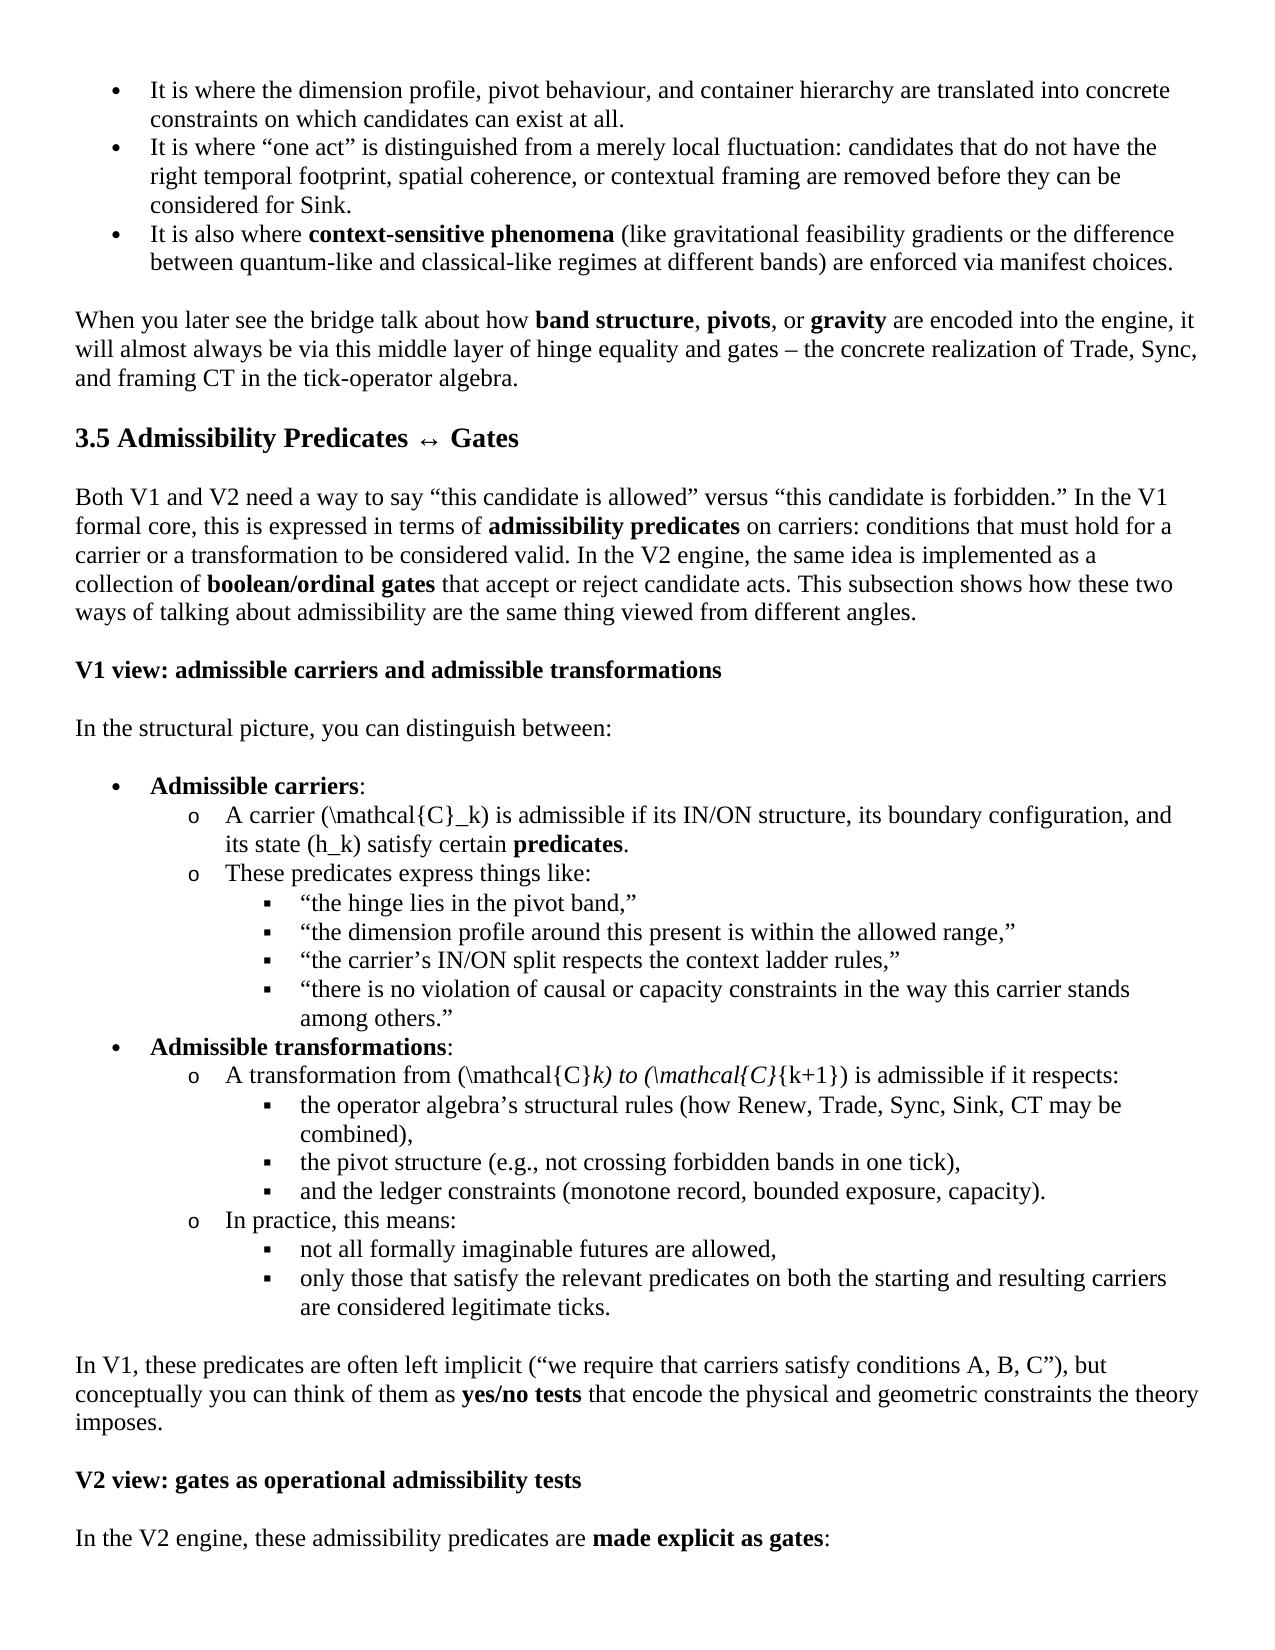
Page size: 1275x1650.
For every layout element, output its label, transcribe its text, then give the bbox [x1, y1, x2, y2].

list “the carrier’s IN/ON split respects the context ladder rules,” [262, 945, 1200, 974]
list the operator algebra’s structural rules (how Renew, Trade, Sync, Sink, CT may be combined), [262, 1090, 1200, 1147]
text 3.5 Admissibility Predicates ↔ Gates [75, 421, 1200, 453]
text In the V2 engine, these admissibility predicates are made explicit as gates: [75, 1523, 1200, 1552]
list It is where “one act” is distinguished from a merely local fluctuation: candidates that do not have the right temporal footprint, spatial coherence, or contextual framing are removed before they can be considered for Sink. [112, 132, 1200, 219]
list “there is no violation of causal or capacity constraints in the way this carrier stands among others.” [262, 974, 1200, 1032]
list the pivot structure (e.g., not crossing forbidden bands in one tick), [262, 1147, 1200, 1176]
list In practice, this means: [187, 1205, 1200, 1234]
text When you later see the bridge talk about how band structure, pivots, or gravity are encoded into the engine, it will almost always be via this middle layer of hinge equality and gates – the concrete realization of Trade, Sync, and framing CT in the tick-operator algebra. [75, 305, 1200, 392]
list only those that satisfy the relevant predicates on both the starting and resulting carriers are considered legitimate ticks. [262, 1263, 1200, 1321]
list A transformation from (\mathcal{C}k) to (\mathcal{C}{k+1}) is admissible if it respects: [187, 1060, 1200, 1090]
text In V1, these predicates are often left implicit (“we require that carriers satisfy conditions A, B, C”), but conceptually you can think of them as yes/no tests that encode the physical and geometric constraints the theory imposes. [75, 1350, 1200, 1436]
text Both V1 and V2 need a way to say “this candidate is allowed” versus “this candidate is forbidden.” In the V1 formal core, this is expressed in terms of admissibility predicates on carriers: conditions that must hold for a carrier or a transformation to be considered valid. In the V2 engine, the same idea is implemented as a collection of boolean/ordinal gates that accept or reject candidate acts. This subsection shows how these two ways of talking about admissibility are the same thing viewed from different angles. [75, 482, 1200, 626]
list A carrier (\mathcal{C}_k) is admissible if its IN/ON structure, its boundary configuration, and its state (h_k) satisfy certain predicates. [187, 800, 1200, 858]
list “the hinge lies in the pivot band,” [262, 888, 1200, 917]
list It is also where context-sensitive phenomena (like gravitational feasibility gradients or the difference between quantum-like and classical-like regimes at different bands) are enforced via manifest choices. [112, 219, 1200, 276]
text In the structural picture, you can distinguish between: [75, 713, 1200, 742]
list Admissible carriers: [112, 771, 1200, 800]
text V1 view: admissible carriers and admissible transformations [75, 655, 1200, 684]
text V2 view: gates as operational admissibility tests [75, 1465, 1200, 1494]
list and the ledger constraints (monotone record, bounded exposure, capacity). [262, 1176, 1200, 1205]
list These predicates express things like: [187, 858, 1200, 888]
list It is where the dimension profile, pivot behaviour, and container hierarchy are translated into concrete constraints on which candidates can exist at all. [112, 75, 1200, 132]
list Admissible transformations: [112, 1032, 1200, 1060]
list “the dimension profile around this present is within the allowed range,” [262, 917, 1200, 945]
list not all formally imaginable futures are allowed, [262, 1234, 1200, 1263]
